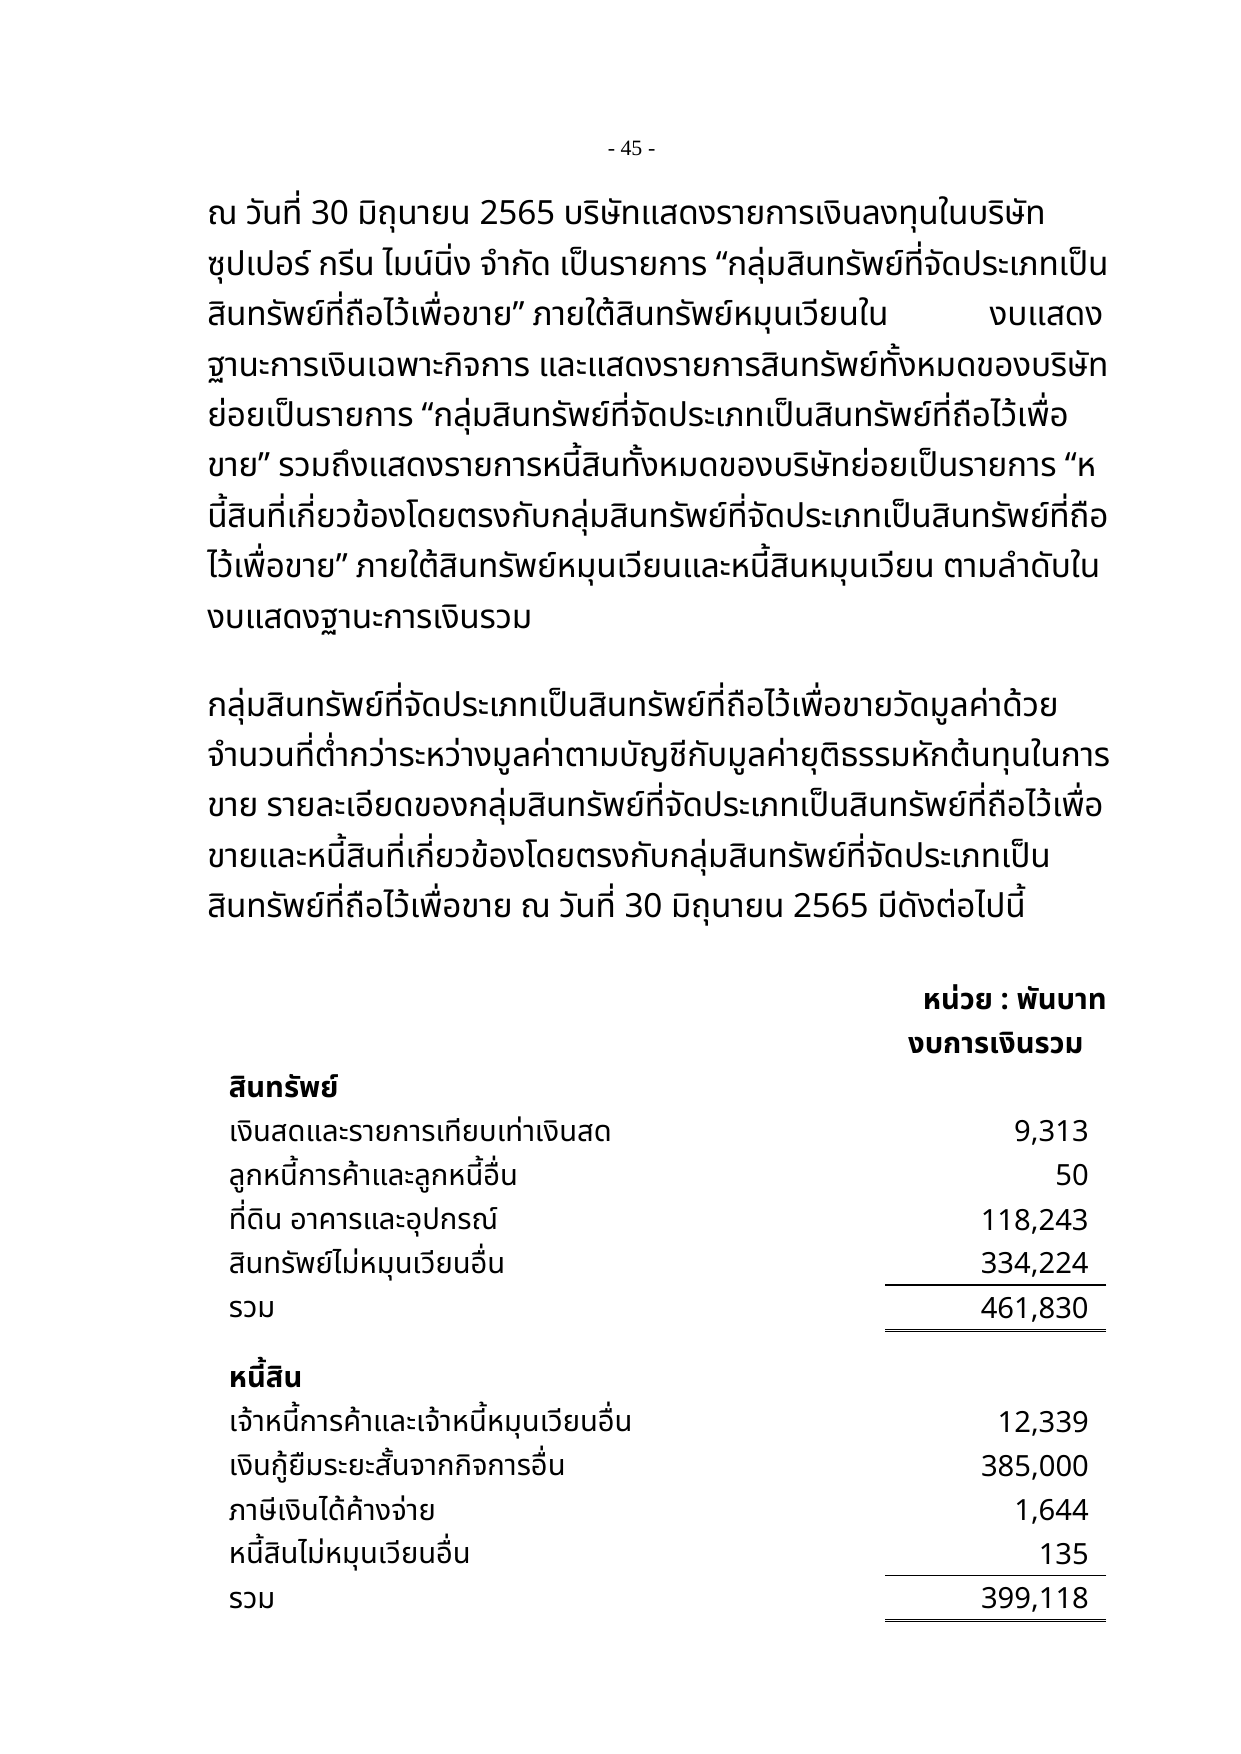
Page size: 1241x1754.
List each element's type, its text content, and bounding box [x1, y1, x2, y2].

text ณ วันที่ 30 มิถุนายน 2565 บริษัทแสดงรายการเงินลงทุนในบริษัท ซุปเปอร์ กรีน ไมน์นิ่ง จำกัด เป็นรายการ “กลุ่มสินทรัพย์ที่จัดประเภทเป็นสินทรัพย์ที่ถือไว้เพื่อขาย” ภายใต้สินทรัพย์หมุนเวียนใน งบแสดงฐานะการเงินเฉพาะกิจการ และแสดงรายการสินทรัพย์ทั้งหมดของบริษัทย่อยเป็นรายการ “กลุ่มสินทรัพย์ที่จัดประเภทเป็นสินทรัพย์ที่ถือไว้เพื่อขาย” รวมถึงแสดงรายการหนี้สินทั้งหมดของบริษัทย่อยเป็นรายการ “หนี้สินที่เกี่ยวข้องโดยตรงกับกลุ่มสินทรัพย์ที่จัดประเภทเป็นสินทรัพย์ที่ถือไว้เพื่อขาย” ภายใต้สินทรัพย์หมุนเวียนและหนี้สินหมุนเวียน ตามลำดับในงบแสดงฐานะการเงินรวม [207, 189, 1113, 643]
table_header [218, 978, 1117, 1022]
text กลุ่มสินทรัพย์ที่จัดประเภทเป็นสินทรัพย์ที่ถือไว้เพื่อขายวัดมูลค่าด้วยจำนวนที่ต่ำกว่าระหว่างมูลค่าตามบัญชีกับมูลค่ายุติธรรมหักต้นทุนในการขาย รายละเอียดของกลุ่มสินทรัพย์ที่จัดประเภทเป็นสินทรัพย์ที่ถือไว้เพื่อขายและหนี้สินที่เกี่ยวข้องโดยตรงกับกลุ่มสินทรัพย์ที่จัดประเภทเป็นสินทรัพย์ที่ถือไว้เพื่อขาย ณ วันที่ 30 มิถุนายน 2565 มีดังต่อไปนี้ [207, 681, 1113, 933]
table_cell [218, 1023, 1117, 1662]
